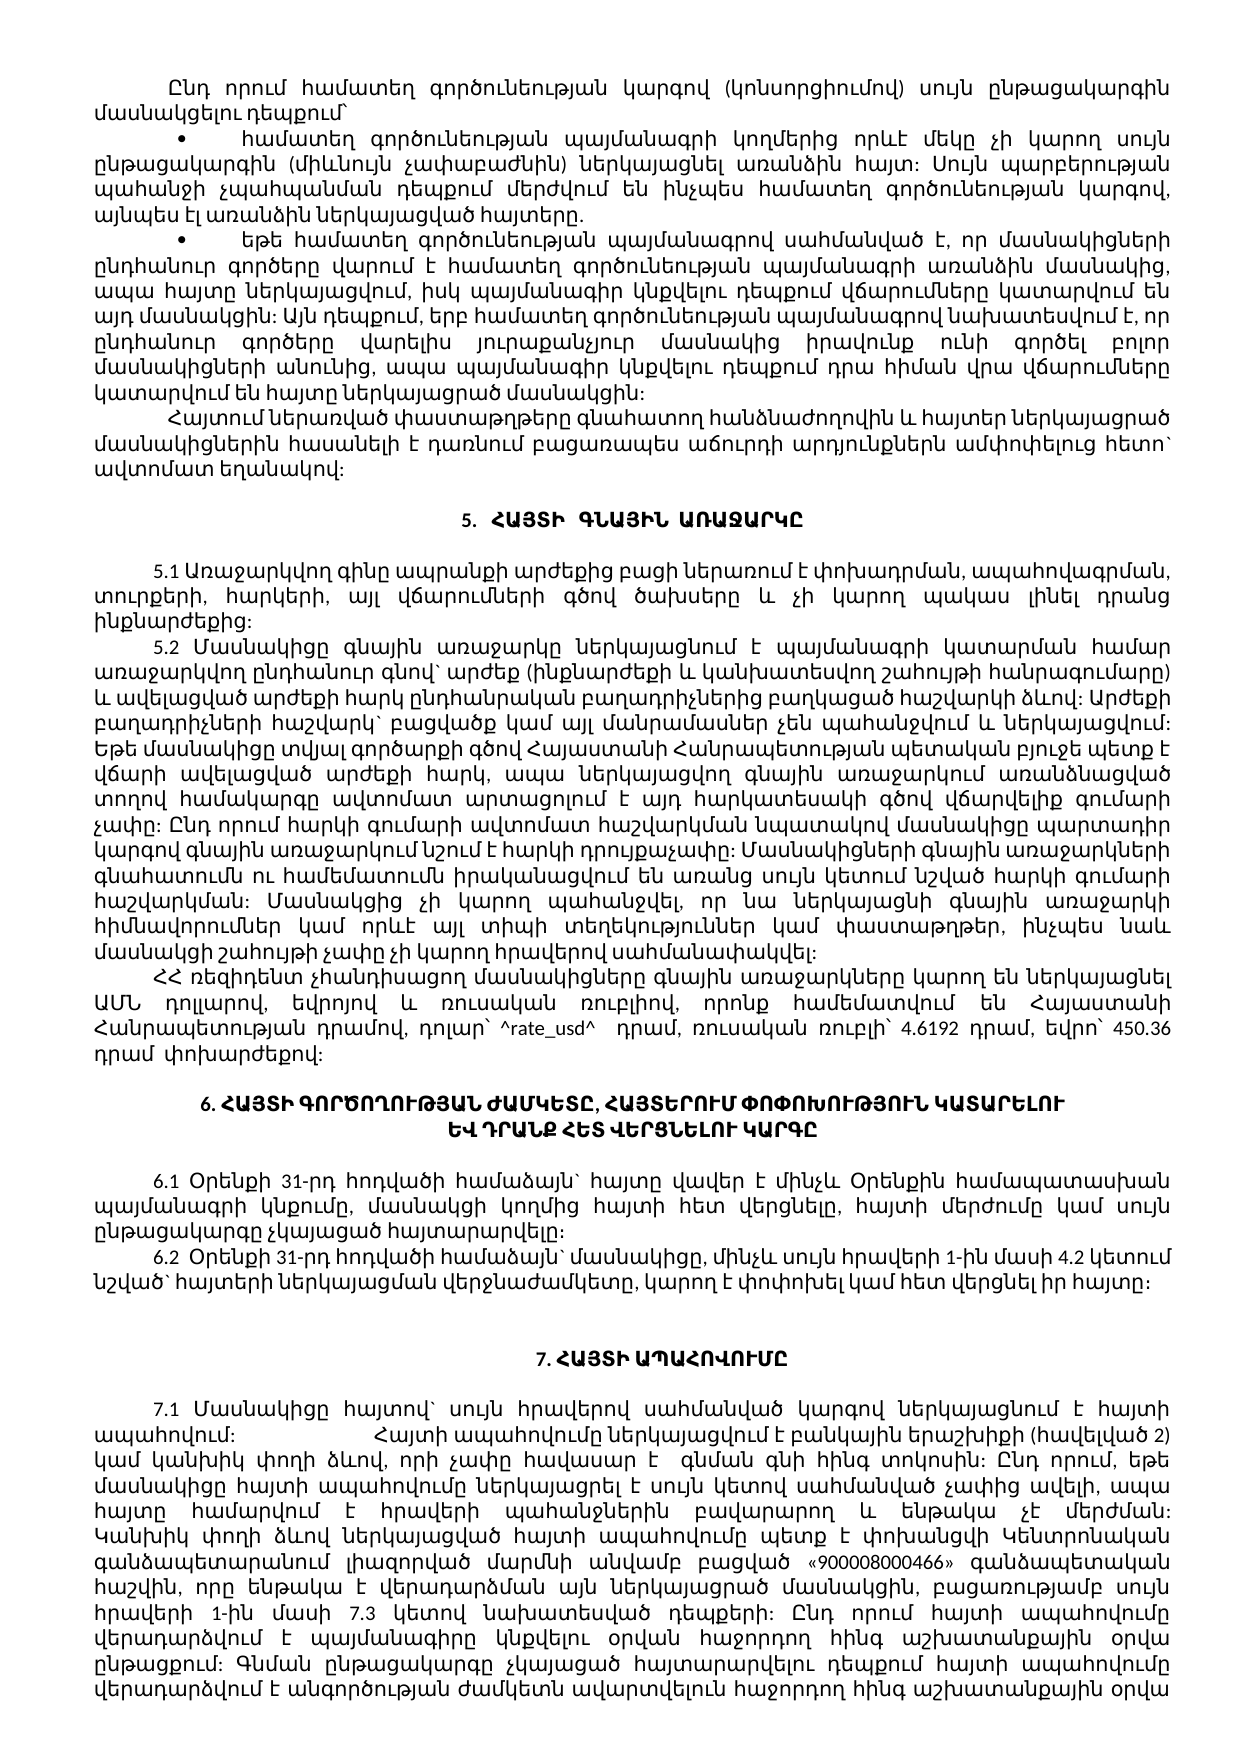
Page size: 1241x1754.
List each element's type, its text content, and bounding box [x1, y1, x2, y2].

text 7. ՀԱՅՏԻ ԱՊԱՀՈՎՈՒՄԸ [94, 1346, 1171, 1371]
text 5. ՀԱՅՏԻ ԳՆԱՅԻՆ ԱՌԱՋԱՐԿԸ [94, 507, 1171, 532]
text 6.1 Օրենքի 31-րդ հոդվածի համաձայն` հայտը վավեր է մինչև Օրենքին համապատասխան պայմանագրի կնքումը, մասնակցի կողմից հայտի հետ վերցնելը, հայտի մերժումը կամ սույն ընթացակարգը չկայացած հայտարարվելը։ [94, 1168, 1171, 1244]
text ԵՎ ԴՐԱՆՔ ՀԵՏ ՎԵՐՑՆԵԼՈՒ ԿԱՐԳԸ [94, 1117, 1171, 1142]
text ՀՀ ռեզիդենտ չհանդիսացող մասնակիցները գնային առաջարկները կարող են ներկայացնել ԱՄՆ դոլլարով, եվրոյով և ռուսական ռուբլիով, որոնք համեմատվում են Հայաստանի Հանրապետության դրամով, դոլար՝ ^rate_usd^ դրամ, ռուսական ռուբլի՝ 4.6192 դրամ, եվրո՝ 450.36 դրամ փոխարժեքով: [94, 964, 1171, 1066]
list եթե համատեղ գործունեության պայմանագրով սահմանված է, որ մասնակիցների ընդհանուր գործերը վարում է համատեղ գործունեության պայմանագրի առանձին մասնակից, ապա հայտը ներկայացվում, իսկ պայմանագիր կնքվելու դեպքում վճարումները կատարվում են այդ մասնակցին: Այն դեպքում, երբ համատեղ գործունեության պայմանագրով նախատեսվում է, որ ընդհանուր գործերը վարելիս յուրաքանչյուր մասնակից իրավունք ունի գործել բոլոր մասնակիցների անունից, ապա պայմանագիր կնքվելու դեպքում դրա հիման վրա վճարումները կատարվում են հայտը ներկայացրած մասնակցին: [94, 227, 1171, 405]
text 5.1 Առաջարկվող գինը ապրանքի արժեքից բացի ներառում է փոխադրման, ապահովագրման, տուրքերի, հարկերի, այլ վճարումների գծով ծախսերը և չի կարող պակաս լինել դրանց ինքնարժեքից: [94, 558, 1171, 634]
text Հայտում ներառված փաստաթղթերը գնահատող հանձնաժողովին և հայտեր ներկայացրած մասնակիցներին հասանելի է դառնում բացառապես աճուրդի արդյունքներն ամփոփելուց հետո` ավտոմատ եղանակով: [94, 405, 1171, 482]
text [94, 1397, 1171, 1702]
text 5.2 Մասնակիցը գնային առաջարկը ներկայացնում է պայմանագրի կատարման համար առաջարկվող ընդհանուր գնով` արժեք (ինքնարժեքի և կանխատեսվող շահույթի հանրագումարը) և ավելացված արժեքի հարկ ընդհանրական բաղադրիչներից բաղկացած հաշվարկի ձևով: Արժեքի բաղադրիչների հաշվարկ` բացվածք կամ այլ մանրամասներ չեն պահանջվում և ներկայացվում: Եթե մասնակիցը տվյալ գործարքի գծով Հայաստանի Հանրապետության պետական բյուջե պետք է վճարի ավելացված արժեքի հարկ, ապա ներկայացվող գնային առաջարկում առանձնացված տողով համակարգը ավտոմատ արտացոլում է այդ հարկատեսակի գծով վճարվելիք գումարի չափը: Ընդ որում հարկի գումարի ավտոմատ հաշվարկման նպատակով մասնակիցը պարտադիր կարգով գնային առաջարկում նշում է հարկի դրույքաչափը: Մասնակիցների գնային առաջարկների գնահատումն ու համեմատումն իրականացվում են առանց սույն կետում նշված հարկի գումարի հաշվարկման: Մասնակցից չի կարող պահանջվել, որ նա ներկայացնի գնային առաջարկի հիմնավորումներ կամ որևէ այլ տիպի տեղեկություններ կամ փաստաթղթեր, ինչպես նաև մասնակցի շահույթի չափը չի կարող հրավերով սահմանափակվել: [94, 634, 1171, 964]
text 6. ՀԱՅՏԻ ԳՈՐԾՈՂՈՒԹՅԱՆ ԺԱՄԿԵՏԸ, ՀԱՅՏԵՐՈՒՄ ՓՈՓՈԽՈՒԹՅՈՒՆ ԿԱՏԱՐԵԼՈՒ [94, 1092, 1171, 1117]
list համատեղ գործունեության պայմանագրի կողմերից որևէ մեկը չի կարող սույն ընթացակարգին (միևնույն չափաբաժնին) ներկայացնել առանձին հայտ: Սույն պարբերության պահանջի չպահպանման դեպքում մերժվում են ինչպես համատեղ գործունեության կարգով, այնպես էլ առանձին ներկայացված հայտերը. [94, 126, 1171, 227]
text Ընդ որում համատեղ գործունեության կարգով (կոնսորցիումով) սույն ընթացակարգին մասնակցելու դեպքում՝ [94, 75, 1171, 126]
text 6.2 Օրենքի 31-րդ հոդվածի համաձայն` մասնակիցը, մինչև սույն հրավերի 1-ին մասի 4.2 կետում նշված` հայտերի ներկայացման վերջնաժամկետը, կարող է փոփոխել կամ հետ վերցնել իր հայտը։ [94, 1244, 1171, 1295]
